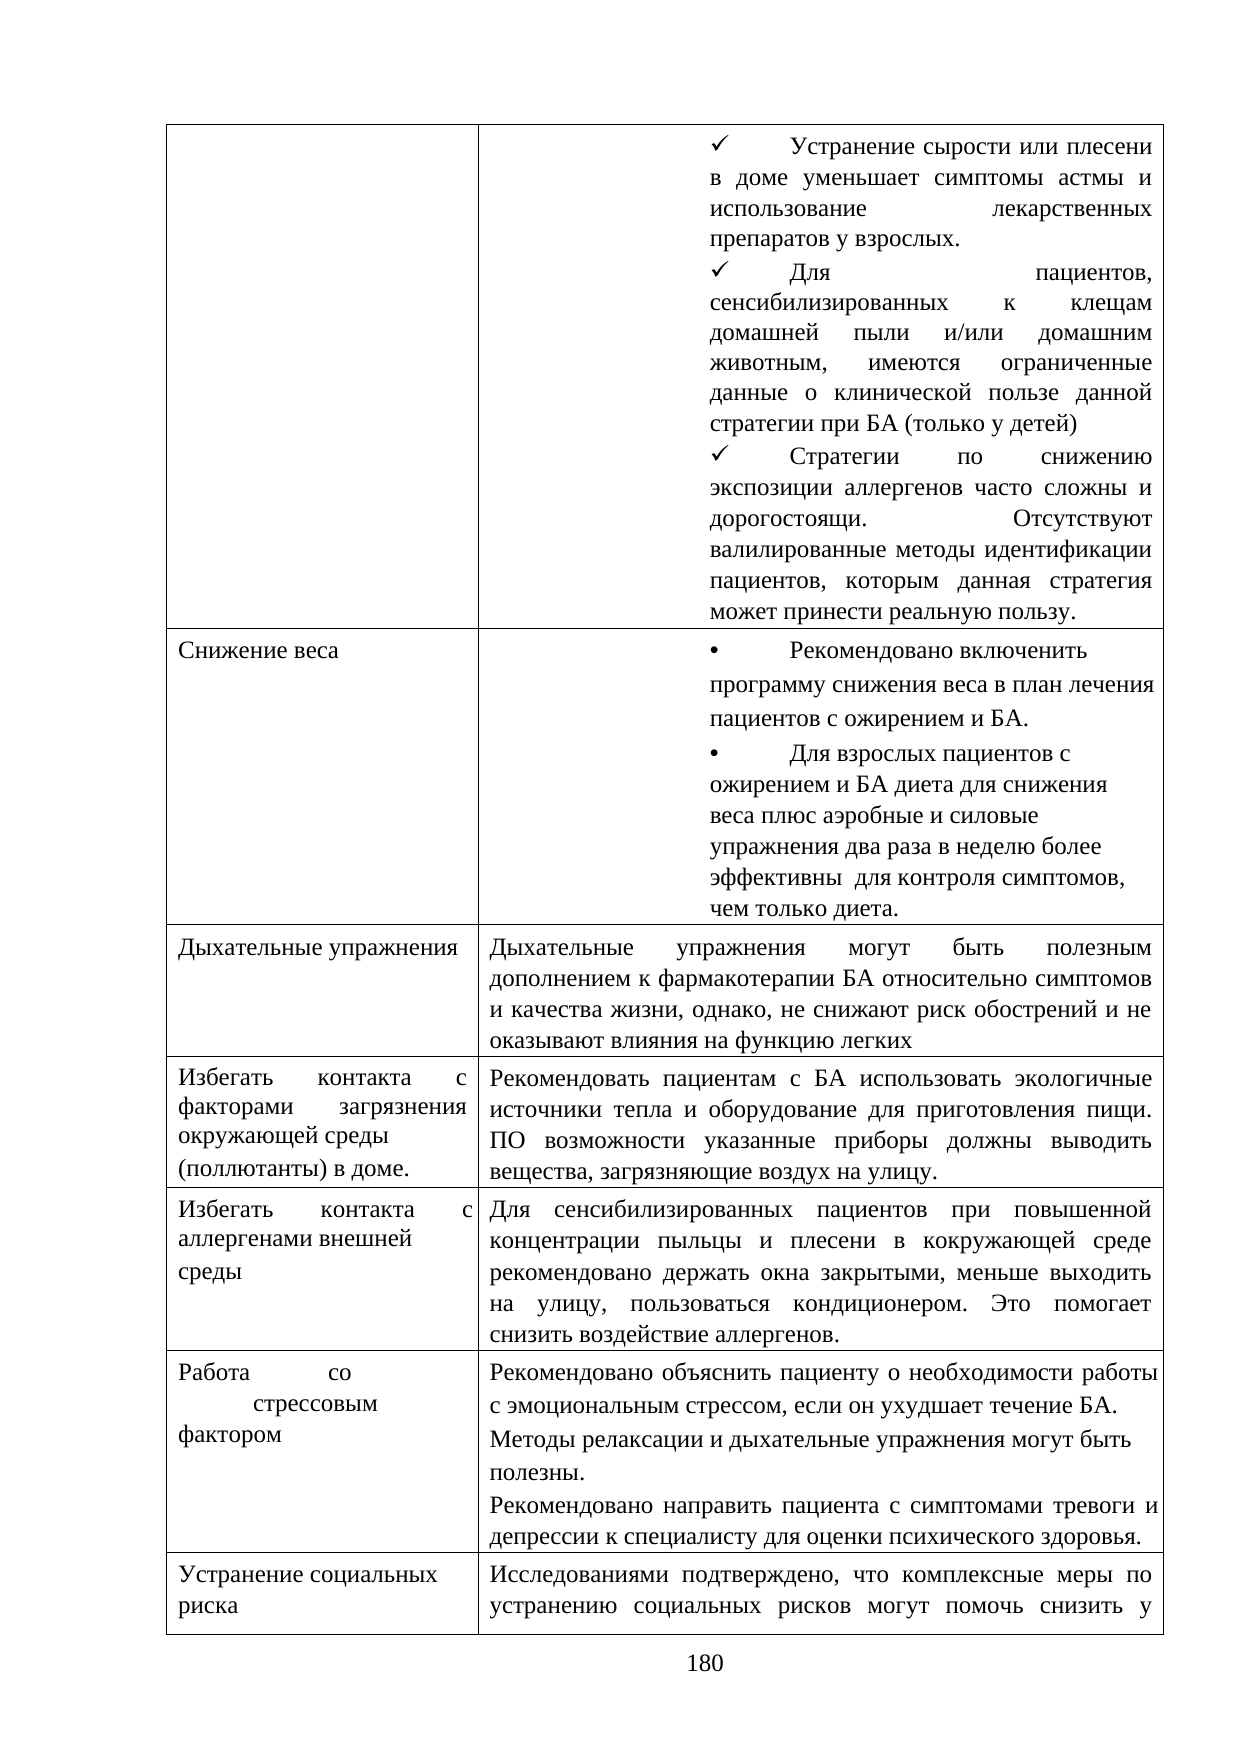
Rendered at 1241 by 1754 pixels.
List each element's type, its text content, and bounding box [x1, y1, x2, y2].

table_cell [167, 1553, 478, 1633]
table_cell Рекомендовано объяснить пациенту о необходимости работы с эмоциональным стрессом, если он ухудшает течение БА. Методы релаксации и дыхательные упражнения могут быть полезны. Рекомендовано направить пациента с симптомами тревоги и депрессии к специалисту для оценки психического здоровья. [479, 1351, 1163, 1552]
table_cell Дыхательные упражнения могут быть полезным дополнением к фармакотерапии БА относительно симптомов и качества жизни, однако, не снижают риск обострений и не оказывают влияния на функцию легких [479, 925, 1163, 1056]
table_cell Избегать контакта с аллергенами внешней среды [167, 1188, 478, 1350]
table_cell Работа со стрессовым фактором [167, 1351, 478, 1552]
table_cell Дыхательные упражнения [167, 925, 478, 1056]
table_cell Снижение веса [167, 629, 478, 924]
table_cell Для сенсибилизированных пациентов при повышенной концентрации пыльцы и плесени в кокружающей среде рекомендовано держать окна закрытыми, меньше выходить на улицу, пользоваться кондиционером. Это помогает снизить воздействие аллергенов. [479, 1188, 1163, 1350]
table_cell Избегать контакта с факторами загрязнения окружающей среды (поллютанты) в доме. [167, 1057, 478, 1187]
table_cell Рекомендовать пациентам с БА использовать экологичные источники тепла и оборудование для приготовления пищи. ПО возможности указанные приборы должны выводить вещества, загрязняющие воздух на улицу. [479, 1057, 1163, 1187]
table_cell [479, 1553, 1163, 1633]
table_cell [167, 125, 478, 627]
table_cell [479, 125, 1163, 627]
table_cell Рекомендовано включенить программу снижения веса в план лечения пациентов с ожирением и БА. Для взрослых пациентов с ожирением и БА диета для снижения веса плюс аэробные и силовые упражнения два раза в неделю более эффективны для контроля симптомов, чем только диета. [479, 629, 1163, 924]
